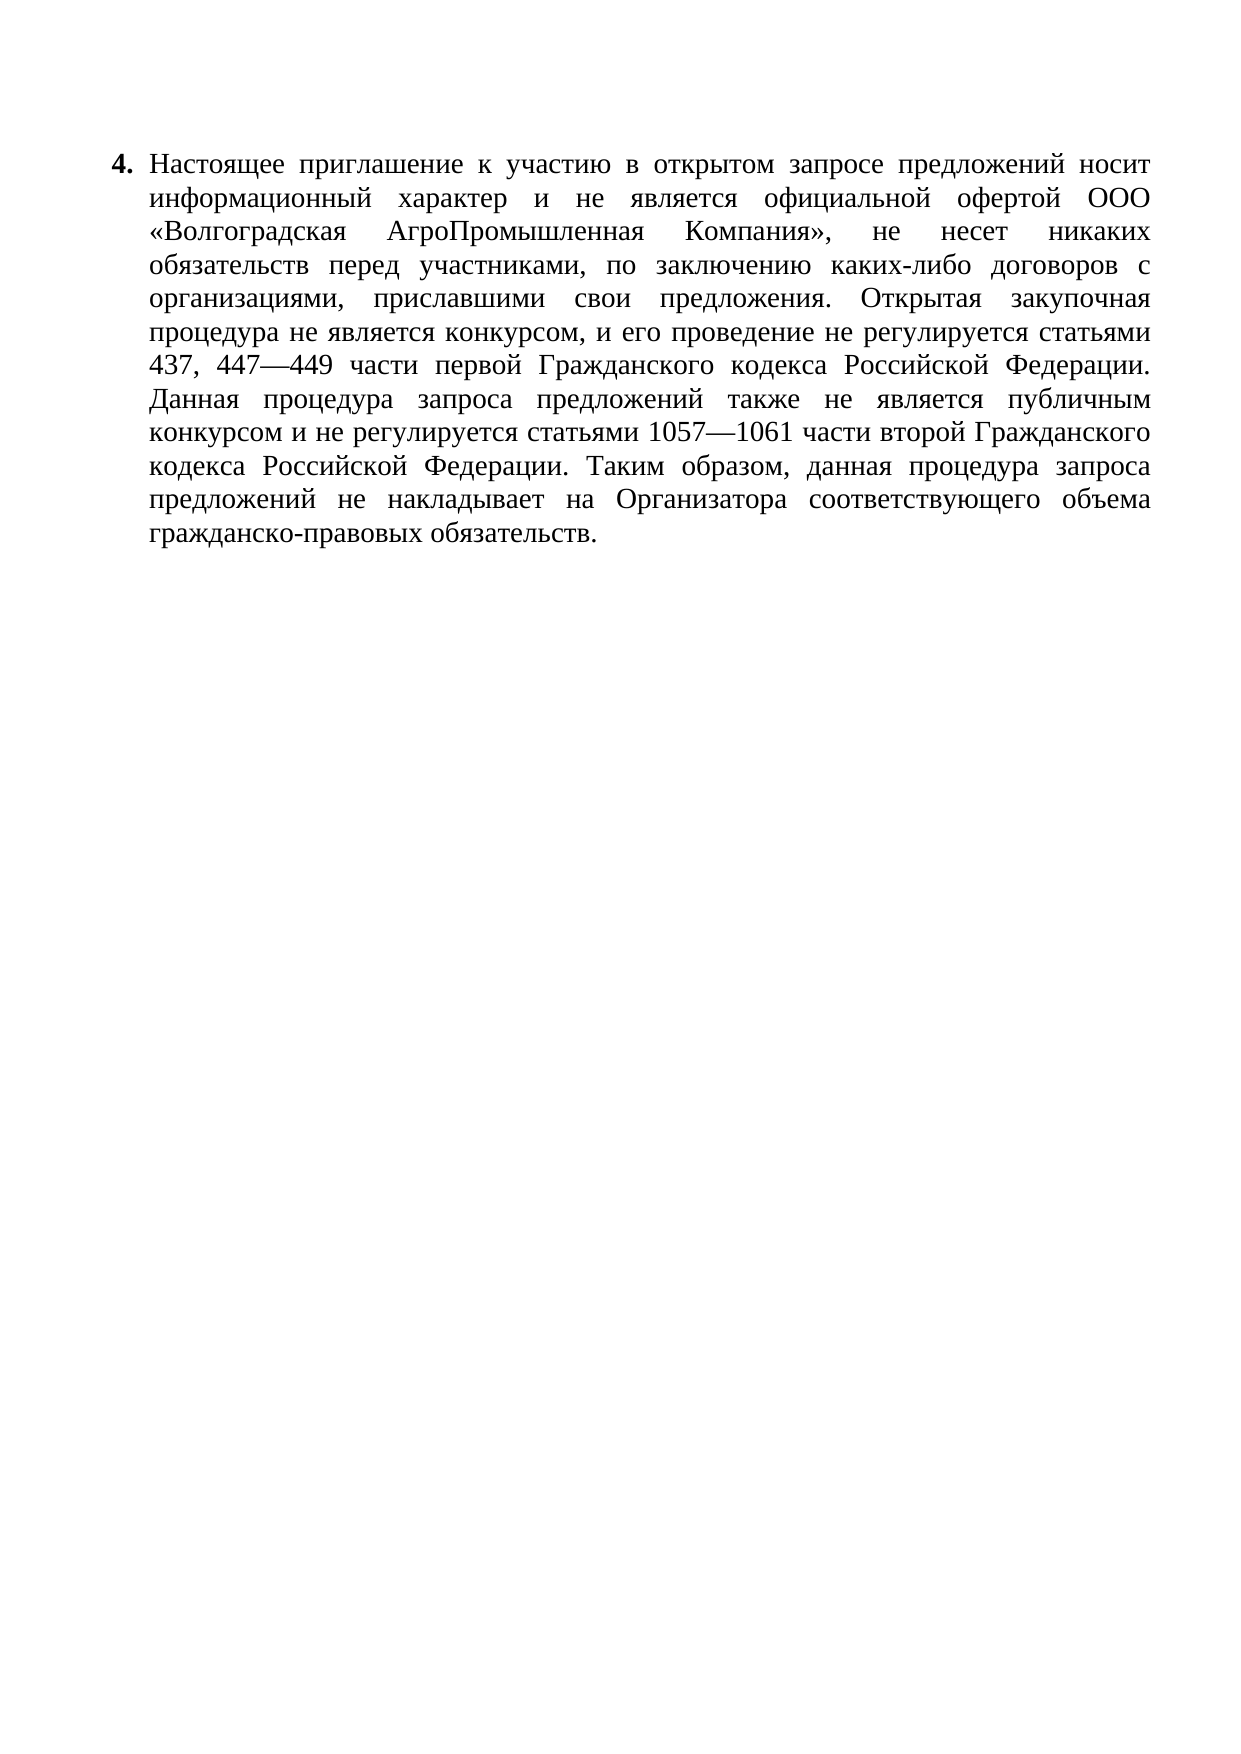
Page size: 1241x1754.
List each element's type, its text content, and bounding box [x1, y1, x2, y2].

list Настоящее приглашение к участию в открытом запросе предложений носит информационный характер и не является официальной офертой ООО «Волгоградская АгроПромышленная Компания», не несет никаких обязательств перед участниками, по заключению каких-либо договоров с организациями, приславшими свои предложения. Открытая закупочная процедура не является конкурсом, и его проведение не регулируется статьями 437, 447—449 части первой Гражданского кодекса Российской Федерации. Данная процедура запроса предложений также не является публичным конкурсом и не регулируется статьями 1057—1061 части второй Гражданского кодекса Российской Федерации. Таким образом, данная процедура запроса предложений не накладывает на Организатора соответствующего объема гражданско-правовых обязательств. [111, 146, 1152, 549]
